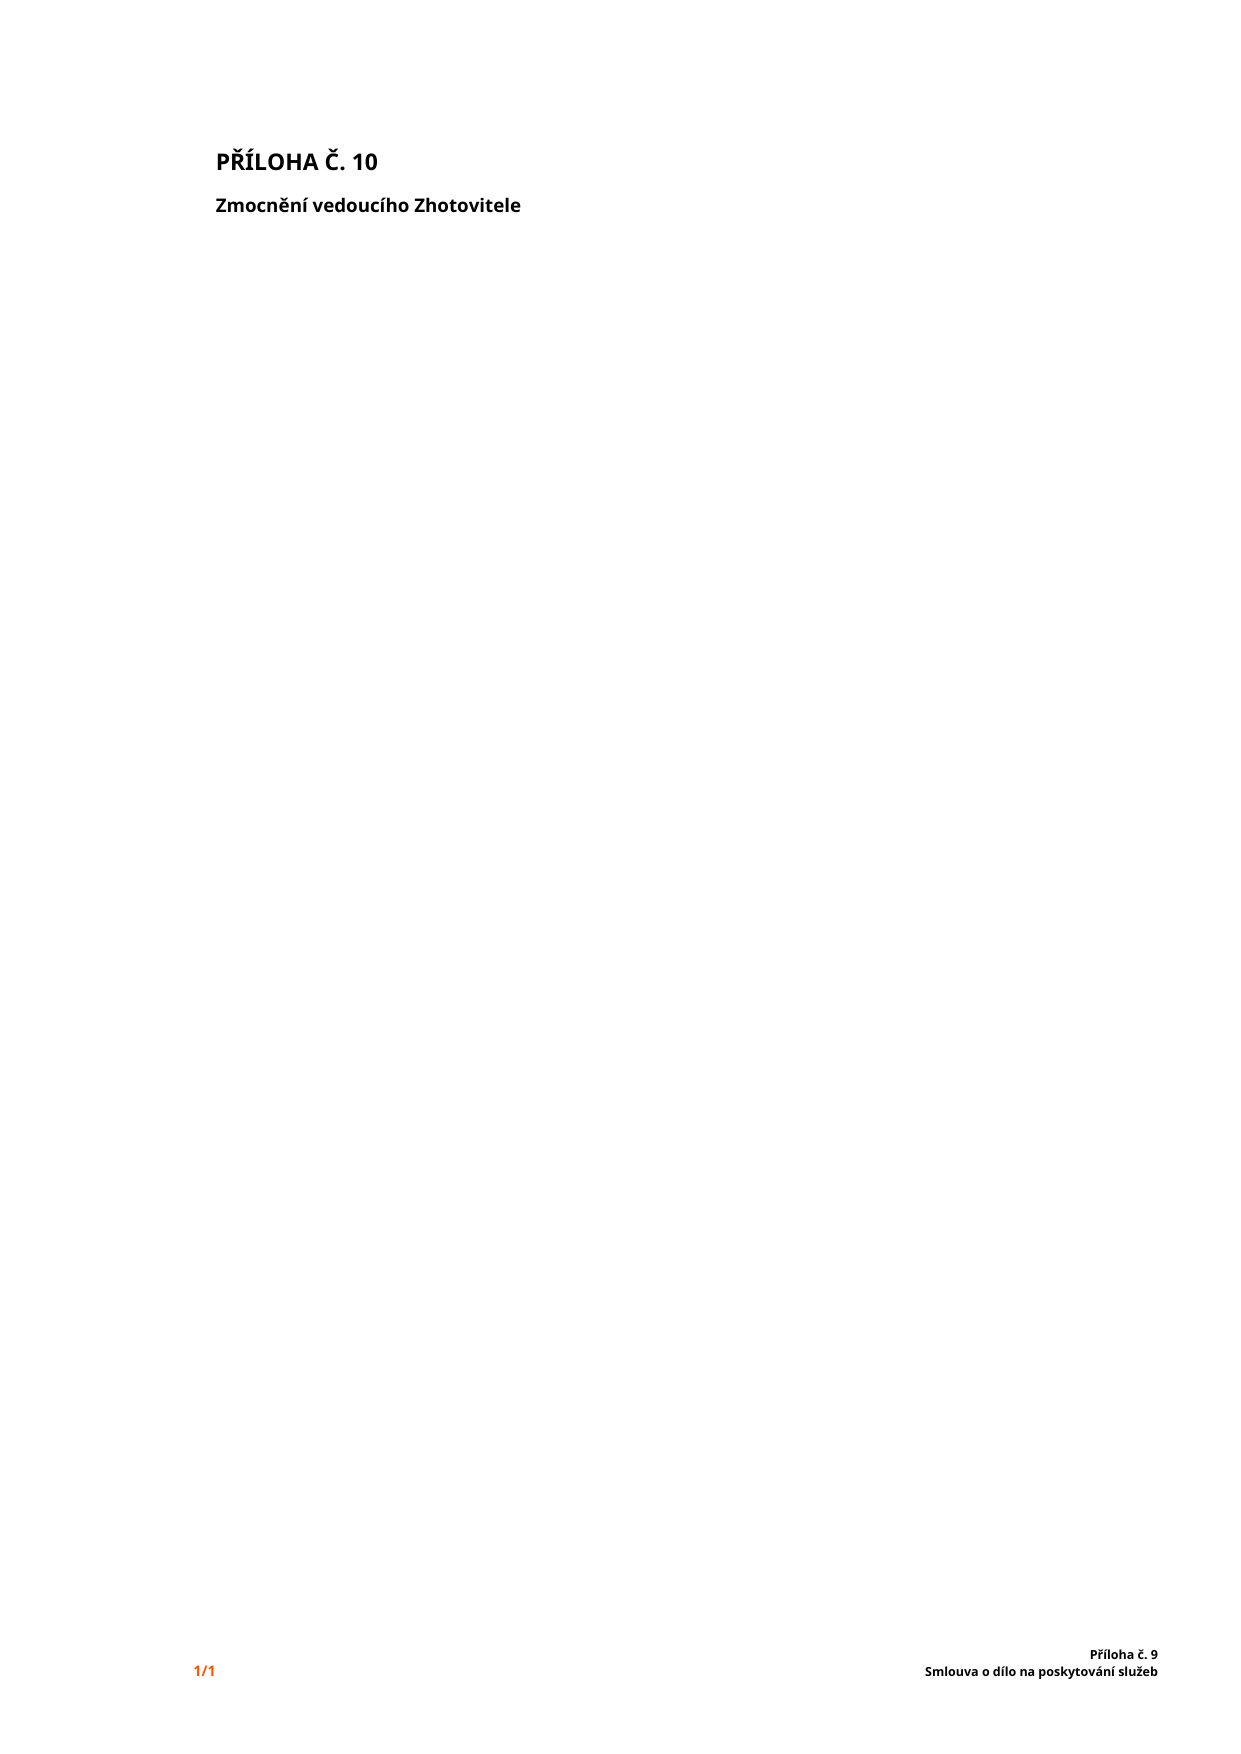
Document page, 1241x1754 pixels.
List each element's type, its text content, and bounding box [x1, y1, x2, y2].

text Příloha č. 10 [216, 146, 1122, 177]
text Zmocnění vedoucího Zhotovitele [216, 192, 1122, 218]
